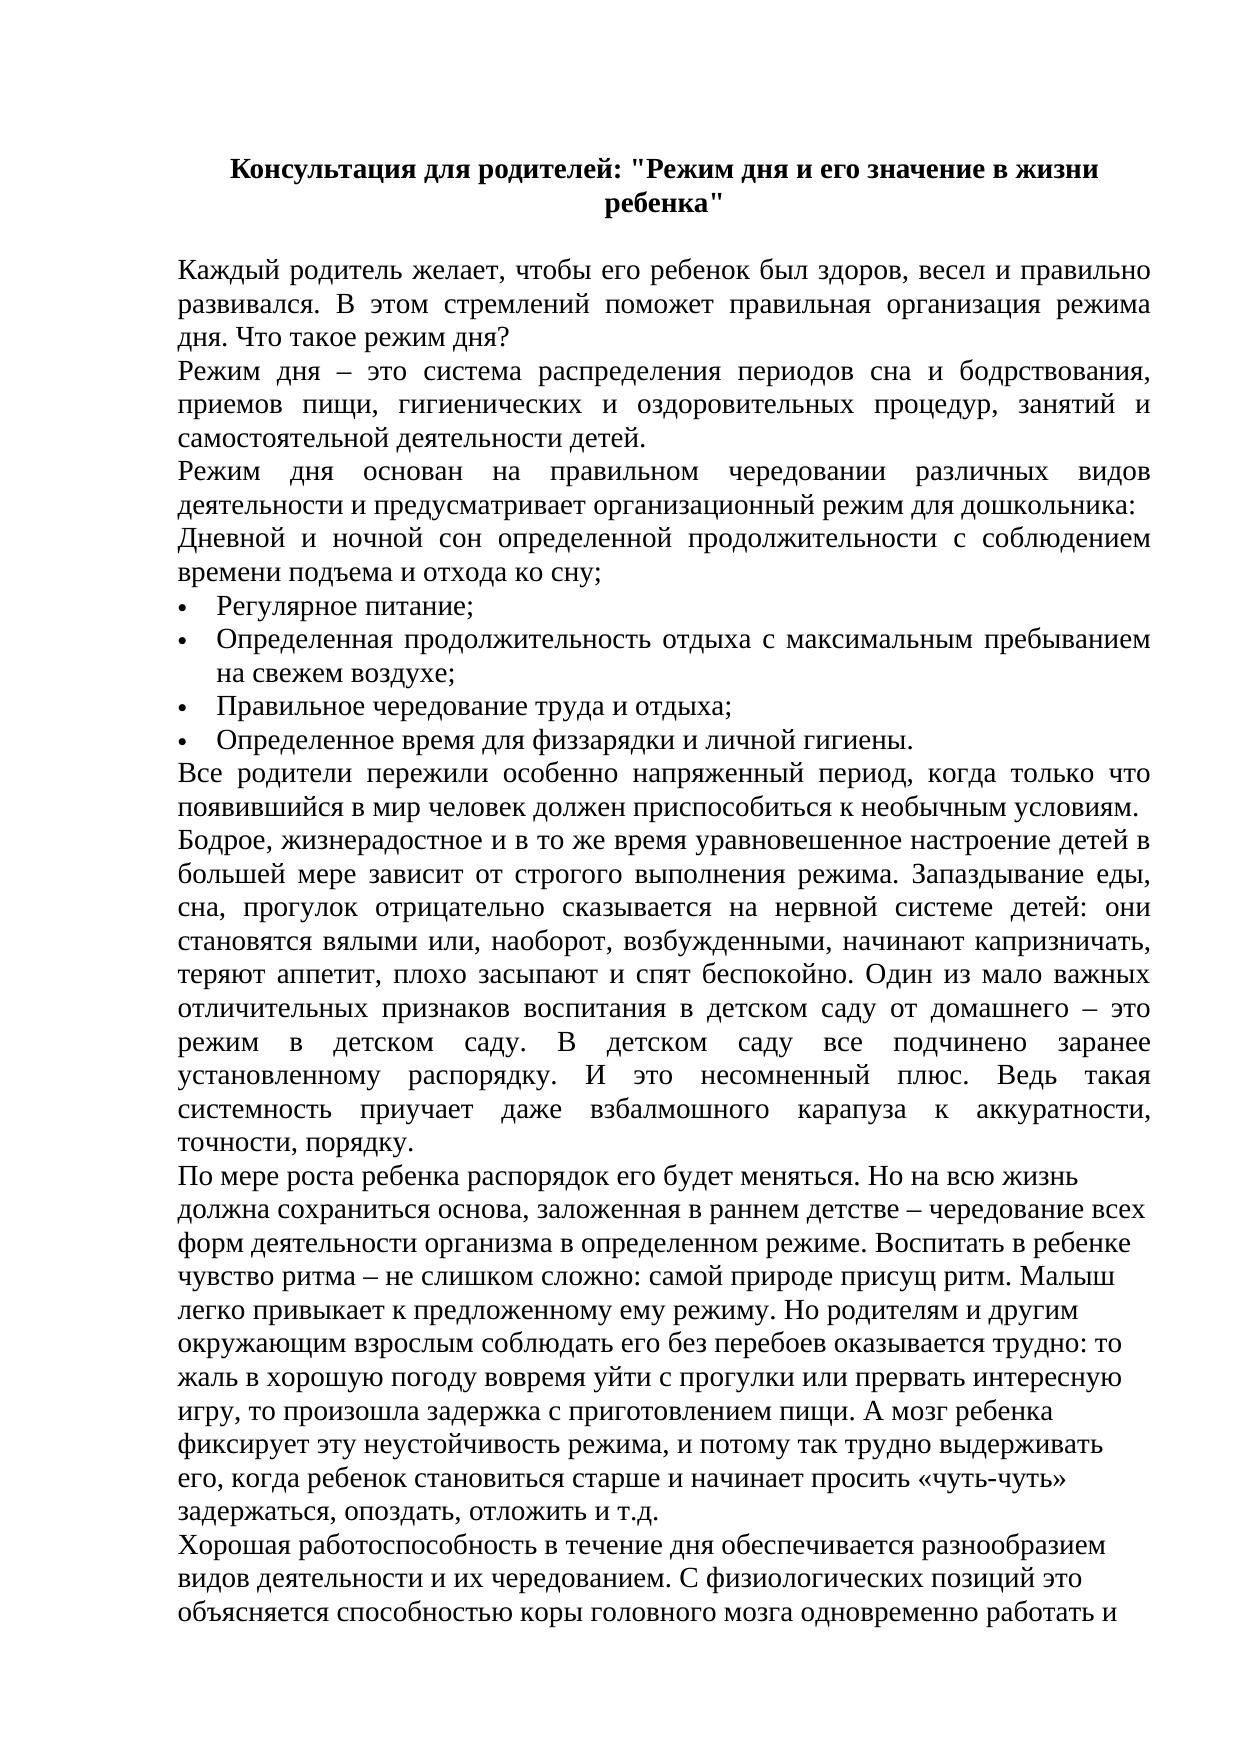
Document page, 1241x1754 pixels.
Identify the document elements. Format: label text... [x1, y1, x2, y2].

list Правильное чередование труда и отдыха; [179, 688, 1152, 722]
text Все родители пережили особенно напряженный период, когда только что появившийся в мир человек должен приспособиться к необычным условиям. [177, 755, 1152, 822]
text Консультация для родителей: "Режим дня и его значение в жизни ребенка" [177, 152, 1152, 219]
text Дневной и ночной сон определенной продолжительности с соблюдением времени подъема и отхода ко сну; [177, 521, 1152, 588]
text Режим дня основан на правильном чередовании различных видов деятельности и предусматривает организационный режим для дошкольника: [177, 453, 1152, 521]
list Определенное время для физзарядки и личной гигиены. [179, 722, 1152, 755]
list Регулярное питание; [179, 588, 1152, 621]
text Бодрое, жизнерадостное и в то же время уравновешенное настроение детей в большей мере зависит от строгого выполнения режима. Запаздывание еды, сна, прогулок отрицательно сказывается на нервной системе детей: они становятся вялыми или, наоборот, возбужденными, начинают капризничать, теряют аппетит, плохо засыпают и спят беспокойно. Один из мало важных отличительных признаков воспитания в детском саду от домашнего – это режим в детском саду. В детском саду все подчинено заранее установленному распорядку. И это несомненный плюс. Ведь такая системность приучает даже взбалмошного карапуза к аккуратности, точности, порядку. [177, 822, 1152, 1158]
text Каждый родитель желает, чтобы его ребенок был здоров, весел и правильно развивался. В этом стремлений поможет правильная организация режима дня. Что такое режим дня? [177, 252, 1152, 353]
list Определенная продолжительность отдыха с максимальным пребыванием на свежем воздухе; [179, 621, 1152, 688]
text По мере роста ребенка распорядок его будет меняться. Но на всю жизнь должна сохраниться основа, заложенная в раннем детстве – чередование всех форм деятельности организма в определенном режиме. Воспитать в ребенке чувство ритма – не слишком сложно: самой природе присущ ритм. Малыш легко привыкает к предложенному ему режиму. Но родителям и другим окружающим взрослым соблюдать его без перебоев оказывается трудно: то жаль в хорошую погоду вовремя уйти с прогулки или прервать интересную игру, то произошла задержка с приготовлением пищи. А мозг ребенка фиксирует эту неустойчивость режима, и потому так трудно выдерживать его, когда ребенок становиться старше и начинает просить «чуть-чуть» задержаться, опоздать, отложить и т.д. [177, 1158, 1152, 1527]
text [177, 1527, 1152, 1627]
text Режим дня – это система распределения периодов сна и бодрствования, приемов пищи, гигиенических и оздоровительных процедур, занятий и самостоятельной деятельности детей. [177, 353, 1152, 453]
